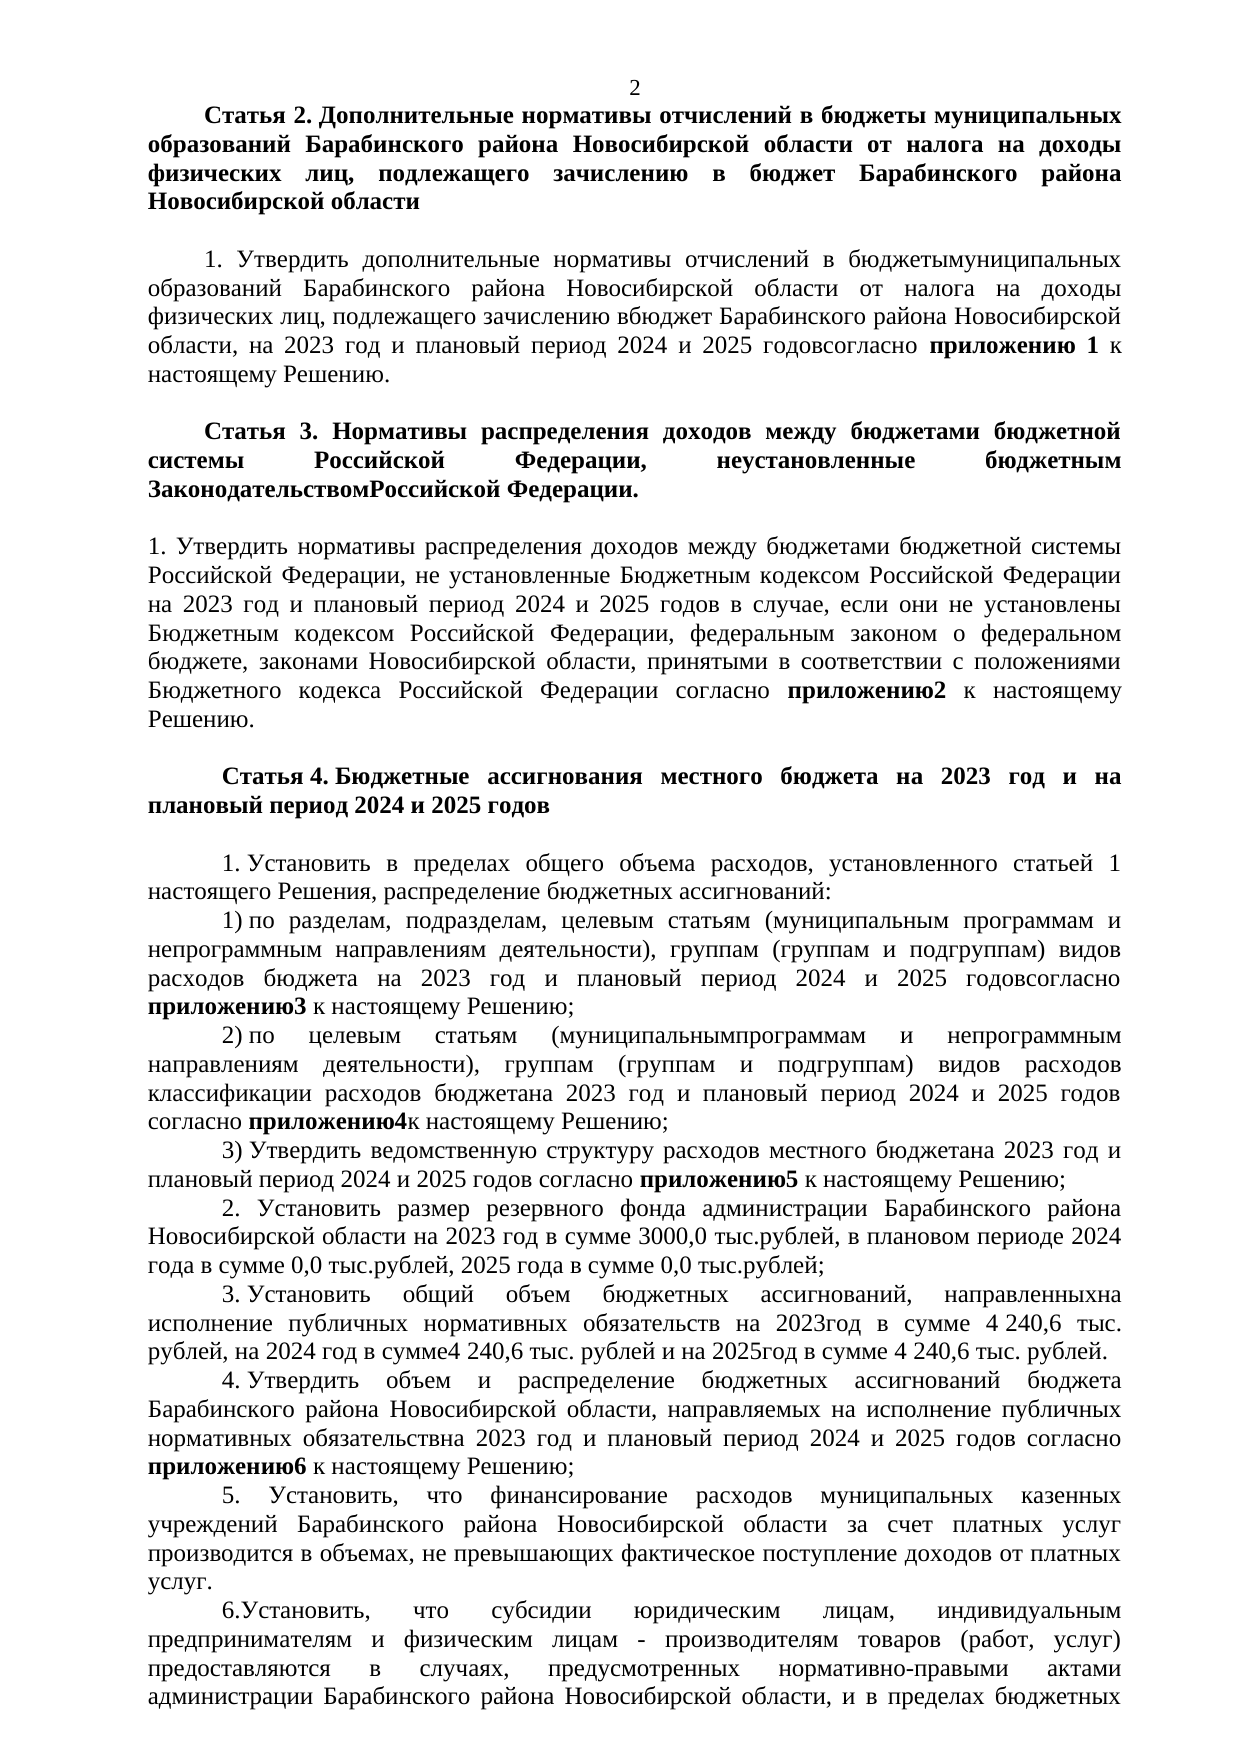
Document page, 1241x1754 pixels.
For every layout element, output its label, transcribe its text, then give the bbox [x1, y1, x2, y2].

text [148, 1595, 1122, 1710]
text 2) по целевым статьям (муниципальнымпрограммам и непрограммным направлениям деятельности), группам (группам и подгруппам) видов расходов классификации расходов бюджетана 2023 год и плановый период 2024 и 2025 годов согласно приложению4к настоящему Решению; [148, 1020, 1122, 1135]
text 1. Утвердить дополнительные нормативы отчислений в бюджетымуниципальных образований Барабинского района Новосибирской области от налога на доходы физических лиц, подлежащего зачислению вбюджет Барабинского района Новосибирской области, на 2023 год и плановый период 2024 и 2025 годовсогласно приложению 1 к настоящему Решению. [148, 244, 1122, 388]
text 1. Утвердить нормативы распределения доходов между бюджетами бюджетной системы Российской Федерации, не установленные Бюджетным кодексом Российской Федерации на 2023 год и плановый период 2024 и 2025 годов в случае, если они не установлены Бюджетным кодексом Российской Федерации, федеральным законом о федеральном бюджете, законами Новосибирской области, принятыми в соответствии с положениями Бюджетного кодекса Российской Федерации согласно приложению2 к настоящему Решению. [148, 531, 1122, 733]
text 1. Установить в пределах общего объема расходов, установленного статьей 1 настоящего Решения, распределение бюджетных ассигнований: [148, 848, 1122, 905]
text Статья 2. Дополнительные нормативы отчислений в бюджеты муниципальных образований Барабинского района Новосибирской области от налога на доходы физических лиц, подлежащего зачислению в бюджет Барабинского района Новосибирской области [148, 100, 1122, 215]
text 5. Установить, что финансирование расходов муниципальных казенных учреждений Барабинского района Новосибирской области за счет платных услуг производится в объемах, не превышающих фактическое поступление доходов от платных услуг. [148, 1480, 1122, 1595]
text Статья 3. Нормативы распределения доходов между бюджетами бюджетной системы Российской Федерации, неустановленные бюджетным ЗаконодательствомРоссийской Федерации. [148, 416, 1122, 503]
text 1) по разделам, подразделам, целевым статьям (муниципальным программам и непрограммным направлениям деятельности), группам (группам и подгруппам) видов расходов бюджета на 2023 год и плановый период 2024 и 2025 годовсогласно приложению3 к настоящему Решению; [148, 905, 1122, 1020]
text 3) Утвердить ведомственную структуру расходов местного бюджетана 2023 год и плановый период 2024 и 2025 годов согласно приложению5 к настоящему Решению; [148, 1135, 1122, 1193]
text 3. Установить общий объем бюджетных ассигнований, направленныхна исполнение публичных нормативных обязательств на 2023год в сумме 4 240,6 тыс. рублей, на 2024 год в сумме4 240,6 тыс. рублей и на 2025год в сумме 4 240,6 тыс. рублей. [148, 1279, 1122, 1365]
text Статья 4. Бюджетные ассигнования местного бюджета на 2023 год и на плановый период 2024 и 2025 годов [148, 761, 1122, 819]
text 2. Установить размер резервного фонда администрации Барабинского района Новосибирской области на 2023 год в сумме 3000,0 тыс.рублей, в плановом периоде 2024 года в сумме 0,0 тыс.рублей, 2025 года в сумме 0,0 тыс.рублей; [148, 1193, 1122, 1279]
text 4. Утвердить объем и распределение бюджетных ассигнований бюджета Барабинского района Новосибирской области, направляемых на исполнение публичных нормативных обязательствна 2023 год и плановый период 2024 и 2025 годов согласно приложению6 к настоящему Решению; [148, 1365, 1122, 1480]
